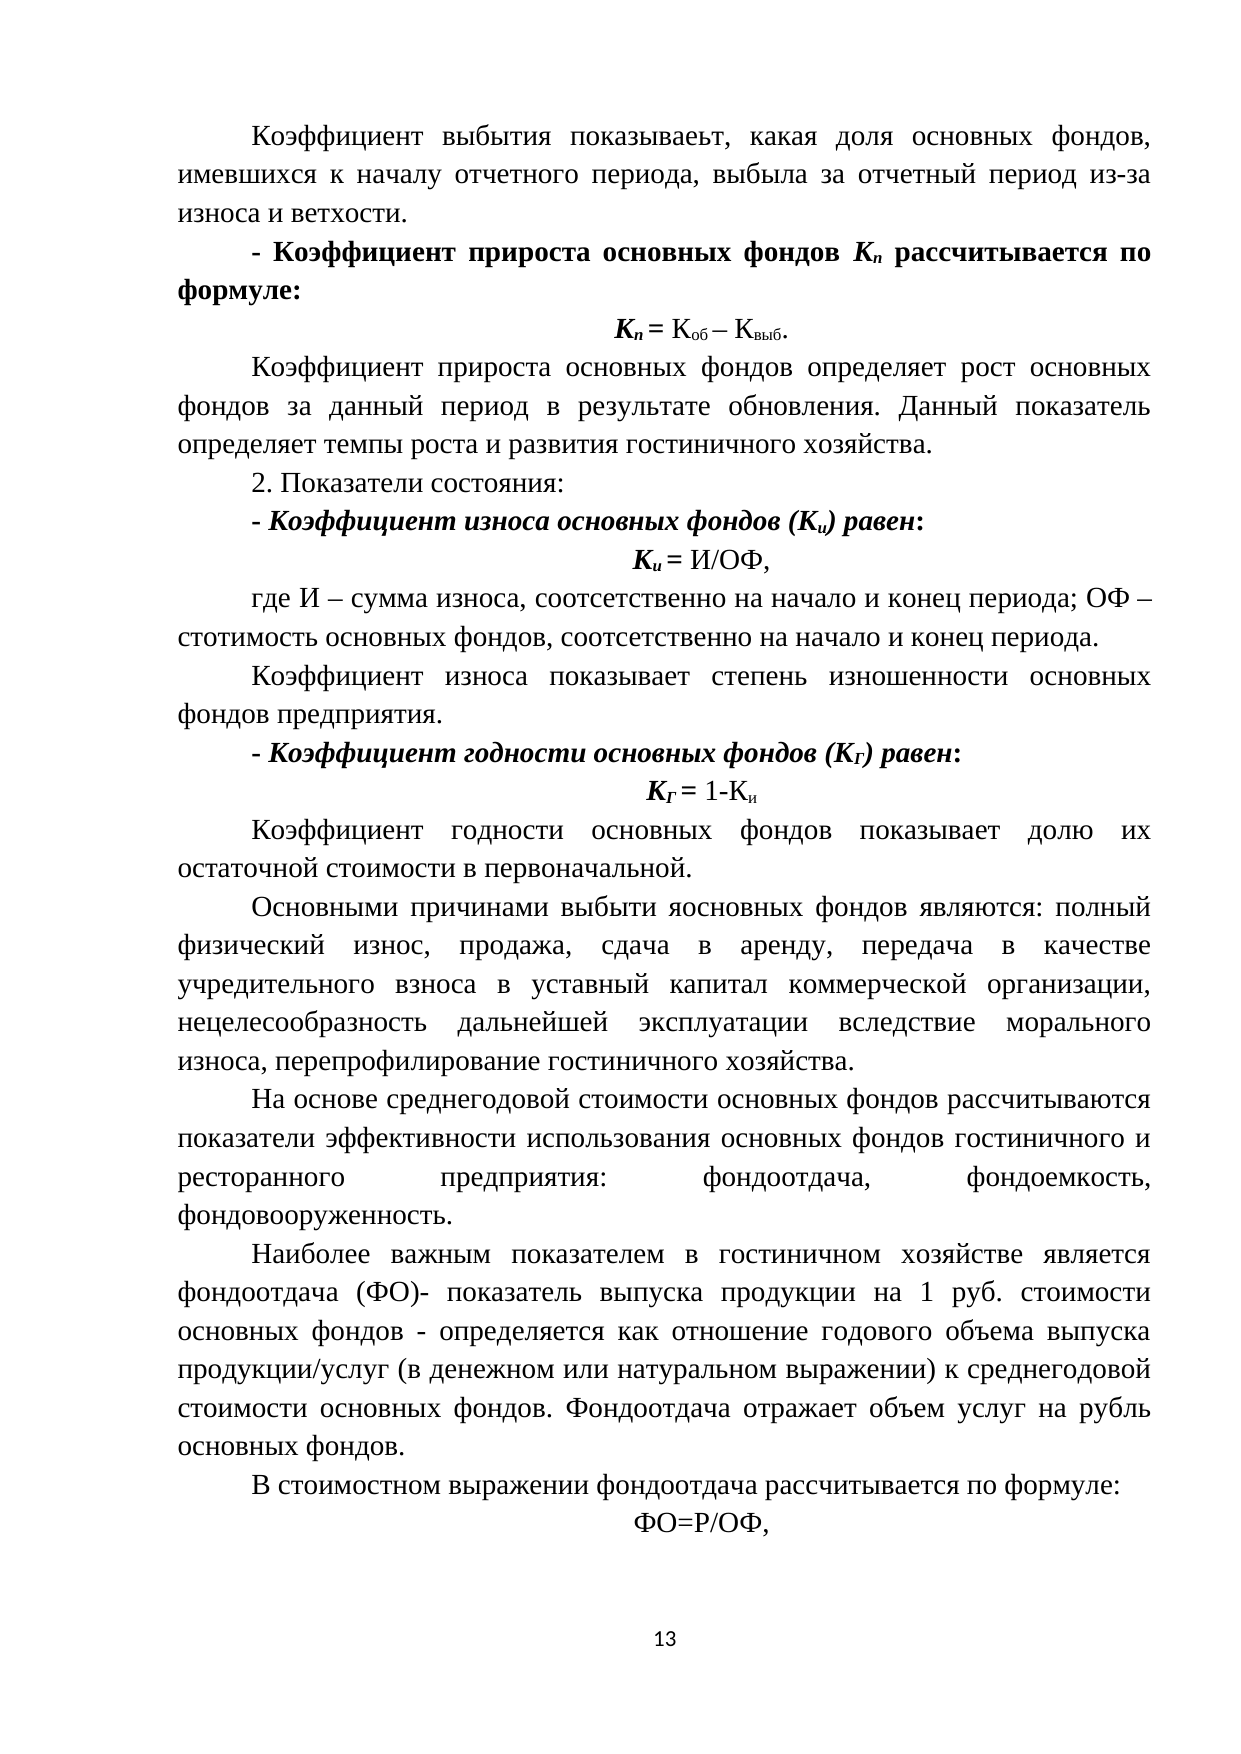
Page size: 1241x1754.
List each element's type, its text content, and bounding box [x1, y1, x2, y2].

text - Коэффициент износа основных фондов (Ки) равен: [177, 503, 1152, 537]
text Ки = И/ОФ, [177, 542, 1152, 576]
text Основными причинами выбыти яосновных фондов являются: полный физический износ, продажа, сдача в аренду, передача в качестве учредительного взноса в уставный капитал коммерческой организации, нецелесообразность дальнейшей эксплуатации вследствие морального износа, перепрофилирование гостиничного хозяйства. [177, 889, 1152, 1077]
text Наиболее важным показателем в гостиничном хозяйстве является фондоотдача (ФО)- показатель выпуска продукции на 1 руб. стоимости основных фондов - определяется как отношение годового объема выпуска продукции/услуг (в денежном или натуральном выражении) к среднегодовой стоимости основных фондов. Фондоотдача отражает объем услуг на рубль основных фондов. [177, 1236, 1152, 1462]
text КГ = 1-Ки [177, 773, 1152, 807]
text 2. Показатели состояния: [177, 465, 1152, 498]
text Коэффициент прироста основных фондов определяет рост основных фондов за данный период в результате обновления. Данный показатель определяет темпы роста и развития гостиничного хозяйства. [177, 349, 1152, 460]
text Коэффициент износа показывает степень изношенности основных фондов предприятия. [177, 658, 1152, 730]
text В стоимостном выражении фондоотдача рассчитывается по формуле: [177, 1467, 1152, 1501]
text Коэффициент выбытия показываеьт, какая доля основных фондов, имевшихся к началу отчетного периода, выбыла за отчетный период из-за износа и ветхости. [177, 118, 1152, 229]
text Коэффициент годности основных фондов показывает долю их остаточной стоимости в первоначальной. [177, 812, 1152, 884]
text ФО=Р/ОФ, [177, 1506, 1152, 1539]
text - Коэффициент прироста основных фондов Кп рассчитывается по формуле: [177, 234, 1152, 306]
text где И – сумма износа, соотсетственно на начало и конец периода; ОФ – стотимость основных фондов, соотсетственно на начало и конец периода. [177, 581, 1152, 653]
text Кп = Коб – Квыб. [177, 311, 1152, 344]
text - Коэффициент годности основных фондов (КГ) равен: [177, 735, 1152, 768]
text На основе среднегодовой стоимости основных фондов рассчитываются показатели эффективности использования основных фондов гостиничного и ресторанного предприятия: фондоотдача, фондоемкость, фондовооруженность. [177, 1082, 1152, 1231]
